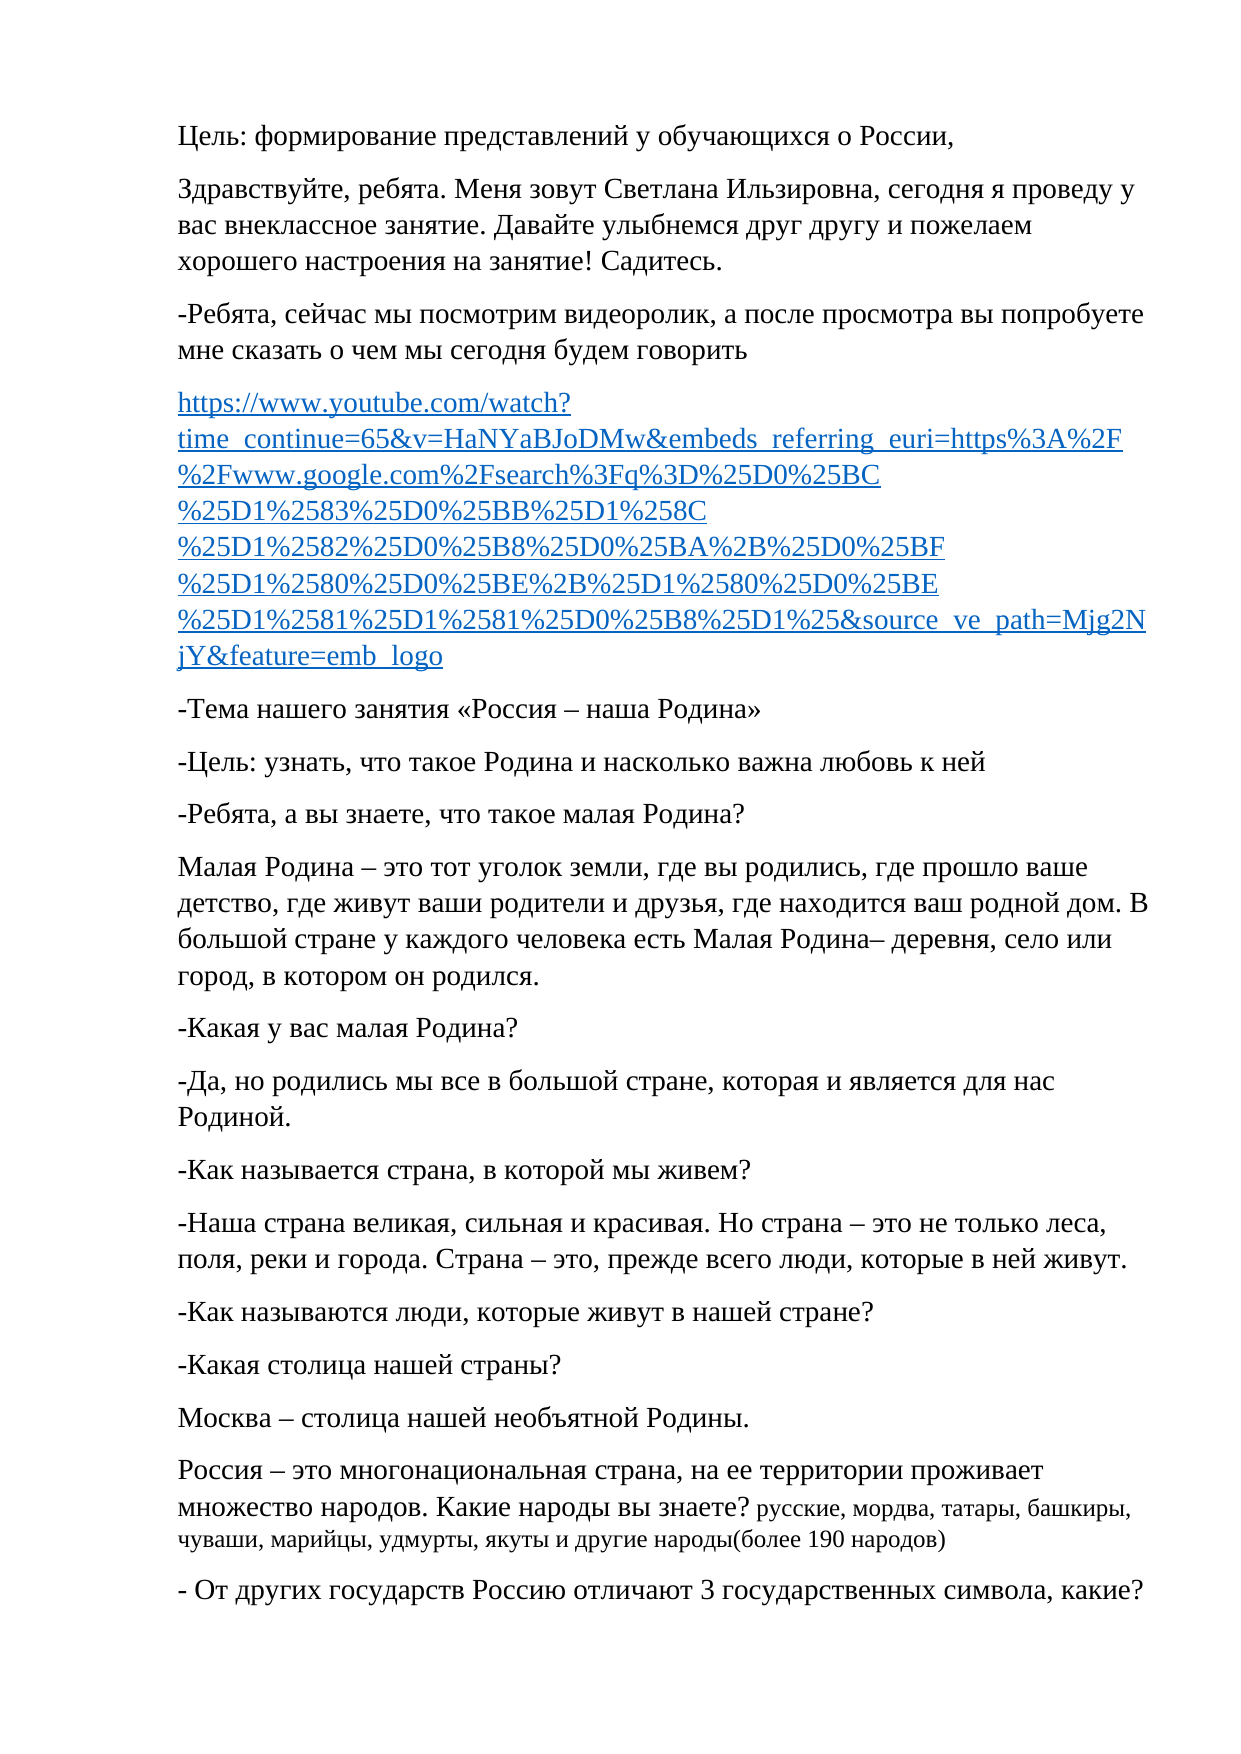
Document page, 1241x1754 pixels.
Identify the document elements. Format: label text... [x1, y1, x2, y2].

text Москва – столица нашей необъятной Родины. [177, 1400, 1152, 1433]
text Цель: формирование представлений у обучающихся о России, [177, 118, 1152, 152]
text -Какая у вас малая Родина? [177, 1011, 1152, 1044]
text -Как называются люди, которые живут в нашей стране? [177, 1294, 1152, 1328]
text Малая Родина – это тот уголок земли, где вы родились, где прошло ваше детство, где живут ваши родители и друзья, где находится ваш родной дом. В большой стране у каждого человека есть Малая Родина– деревня, село или город, в котором он родился. [177, 849, 1152, 991]
text -Тема нашего занятия «Россия – наша Родина» [177, 691, 1152, 724]
text -Какая столица нашей страны? [177, 1347, 1152, 1380]
text -Как называется страна, в которой мы живем? [177, 1152, 1152, 1186]
text -Ребята, сейчас мы посмотрим видеоролик, а после просмотра вы попробуете мне сказать о чем мы сегодня будем говорить [177, 296, 1152, 366]
text https://www.youtube.com/watch?time_continue=65&v=HaNYaBJoDMw&embeds_referring_euri=https%3A%2F%2Fwww.google.com%2Fsearch%3Fq%3D%25D0%25BC%25D1%2583%25D0%25BB%25D1%258C%25D1%2582%25D0%25B8%25D0%25BA%2B%25D0%25BF%25D1%2580%25D0%25BE%2B%25D1%2580%25D0%25BE%25D1%2581%25D1%2581%25D0%25B8%25D1%25&source_ve_path=Mjg2NjY&feature=emb_logo [177, 385, 1152, 672]
text - От других государств Россию отличают 3 государственных символа, какие? [177, 1572, 1152, 1606]
text -Цель: узнать, что такое Родина и насколько важна любовь к ней [177, 744, 1152, 777]
text -Наша страна великая, сильная и красивая. Но страна – это не только леса, поля, реки и города. Страна – это, прежде всего люди, которые в ней живут. [177, 1205, 1152, 1275]
text -Да, но родились мы все в большой стране, которая и является для нас Родиной. [177, 1063, 1152, 1133]
text Россия – это многонациональная страна, на ее территории проживает множество народов. Какие народы вы знаете? русские, мордва, татары, башкиры, чуваши, марийцы, удмурты, якуты и другие народы(более 190 народов) [177, 1452, 1152, 1553]
text Здравствуйте, ребята. Меня зовут Светлана Ильзировна, сегодня я проведу у вас внеклассное занятие. Давайте улыбнемся друг другу и пожелаем хорошего настроения на занятие! Садитесь. [177, 171, 1152, 277]
text -Ребята, а вы знаете, что такое малая Родина? [177, 796, 1152, 830]
